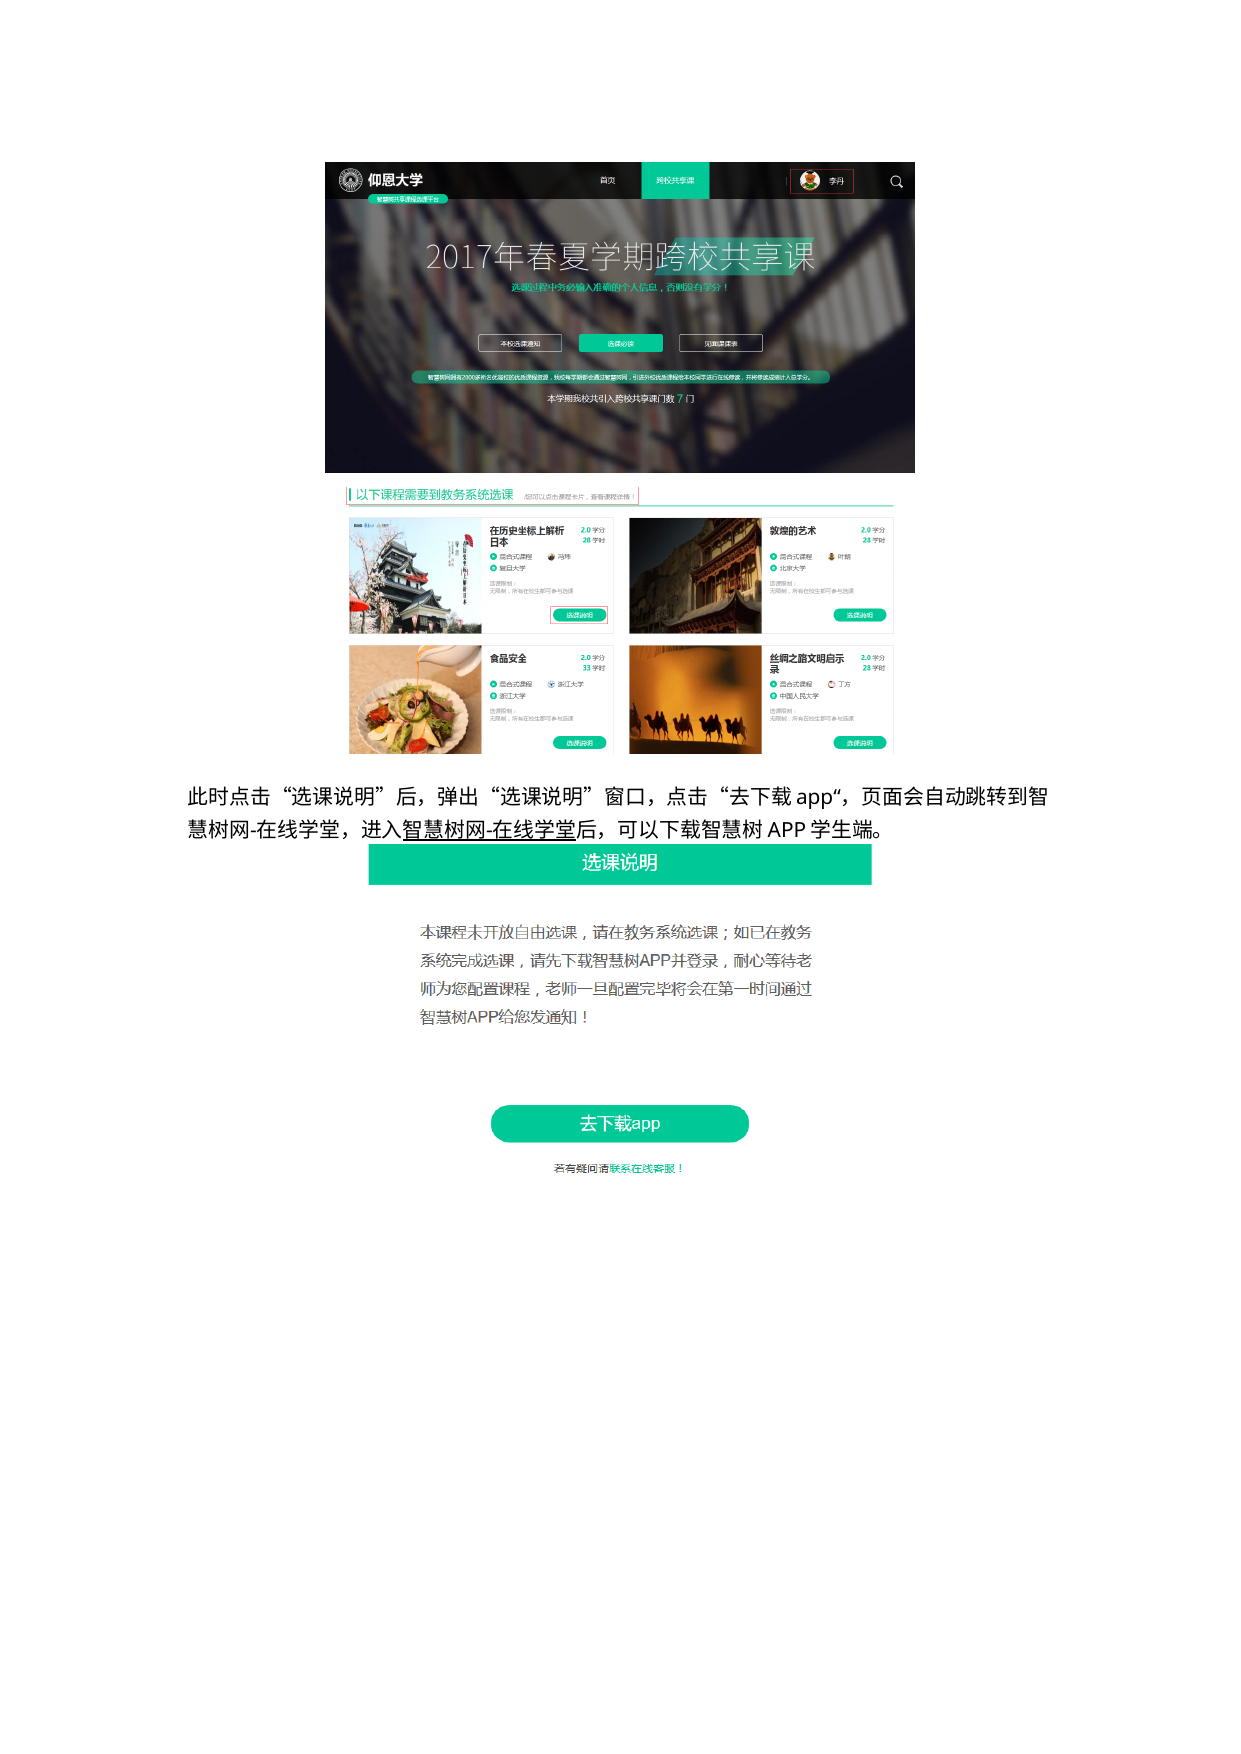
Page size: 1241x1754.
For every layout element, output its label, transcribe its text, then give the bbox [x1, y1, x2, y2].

picture [325, 162, 915, 473]
picture [368, 844, 872, 1208]
picture [332, 487, 909, 754]
text 此时点击“选课说明”后，弹出“选课说明”窗口，点击“去下载app“，页面会自动跳转到智慧树网-在线学堂，进入智慧树网-在线学堂后，可以下载智慧树APP学生端。 [187, 779, 1053, 844]
